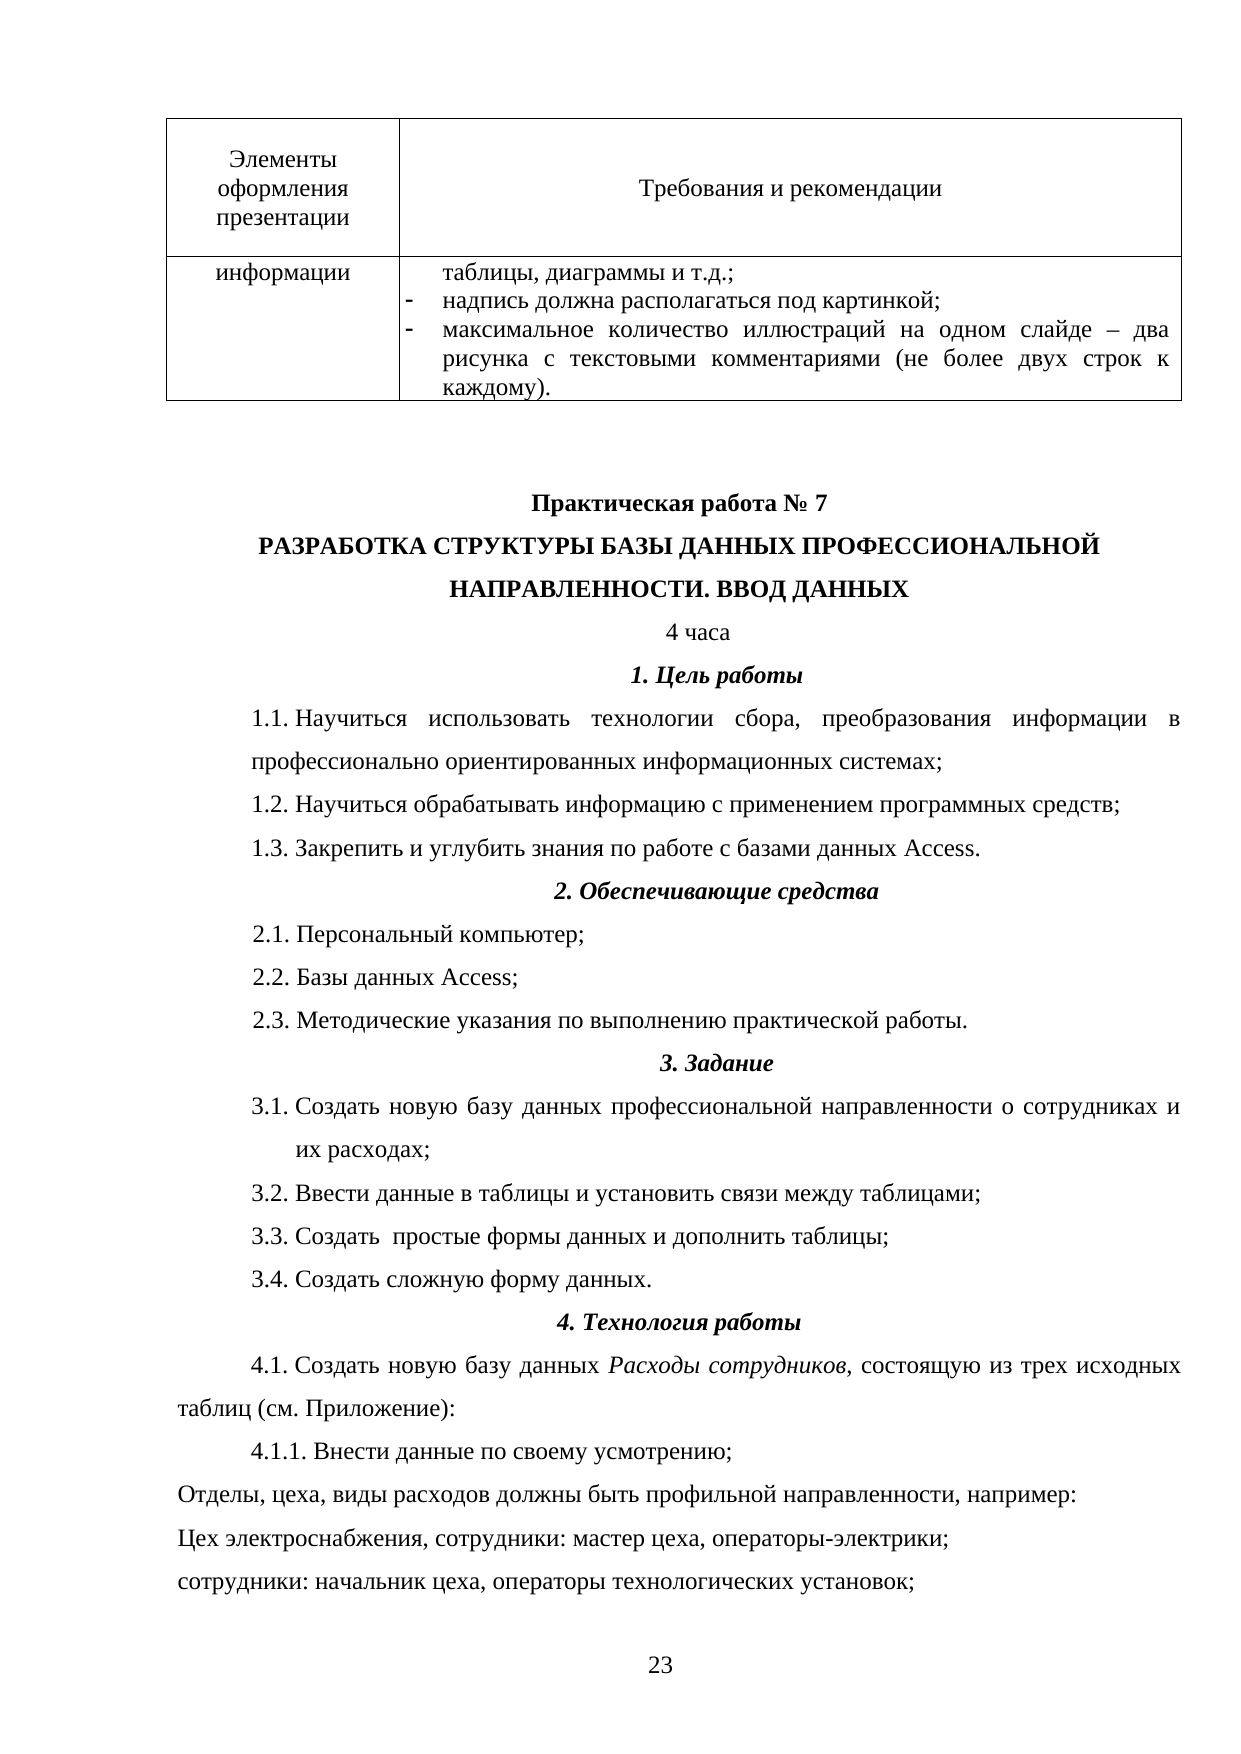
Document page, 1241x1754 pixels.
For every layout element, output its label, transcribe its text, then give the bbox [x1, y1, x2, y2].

table_header Элементы оформления презентации [167, 119, 399, 256]
text 3.2. Ввести данные в таблицы и установить связи между таблицами; [251, 1178, 1181, 1206]
text 1.3. Закрепить и углубить знания по работе с базами данных Access. [251, 833, 1181, 861]
text 4.1. Создать новую базу данных Расходы сотрудников, состоящую из трех исходных таблиц (см. Приложение): [177, 1350, 1181, 1422]
subtitle РАЗРАБОТКА СТРУКТУРЫ БАЗЫ ДАННЫХ ПРОФЕССИОНАЛЬНОЙ НАПРАВЛЕННОСТИ. ВВОД ДАННЫХ [177, 531, 1181, 603]
text 1.2. Научиться обрабатывать информацию с применением программных средств; [251, 789, 1181, 818]
text 1.1. Научиться использовать технологии сбора, преобразования информации в профессионально ориентированных информационных системах; [251, 703, 1181, 775]
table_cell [400, 257, 1181, 400]
text 4 часа [215, 617, 1181, 646]
text 2.2. Базы данных Access; [252, 962, 1181, 991]
table_header Требования и рекомендации [400, 119, 1181, 256]
text 2.3. Методические указания по выполнению практической работы. [252, 1005, 1181, 1034]
table_cell Использование графической информации [167, 257, 399, 400]
text 4.1.1. Внести данные по своему усмотрению; [177, 1436, 1181, 1465]
list 3. Задание [252, 1048, 1181, 1077]
text Цех электроснабжения, сотрудники: мастер цеха, операторы-электрики; [177, 1523, 1181, 1551]
list 2. Обеспечивающие средства [252, 876, 1181, 904]
text сотрудники: начальник цеха, операторы технологических установок; [177, 1566, 1181, 1594]
list 1. Цель работы [252, 660, 1181, 689]
text 3.1. Создать новую базу данных профессиональной направленности о сотрудниках и их расходах; [251, 1091, 1181, 1163]
text Отделы, цеха, виды расходов должны быть профильной направленности, например: [177, 1479, 1181, 1508]
text 3.3. Создать простые формы данных и дополнить таблицы; [251, 1221, 1181, 1249]
text 2.1. Персональный компьютер; [252, 919, 1181, 948]
subtitle Практическая работа № 7 [177, 488, 1181, 516]
text 3.4. Создать сложную форму данных. [251, 1264, 1181, 1293]
text 4. Технология работы [177, 1307, 1181, 1336]
